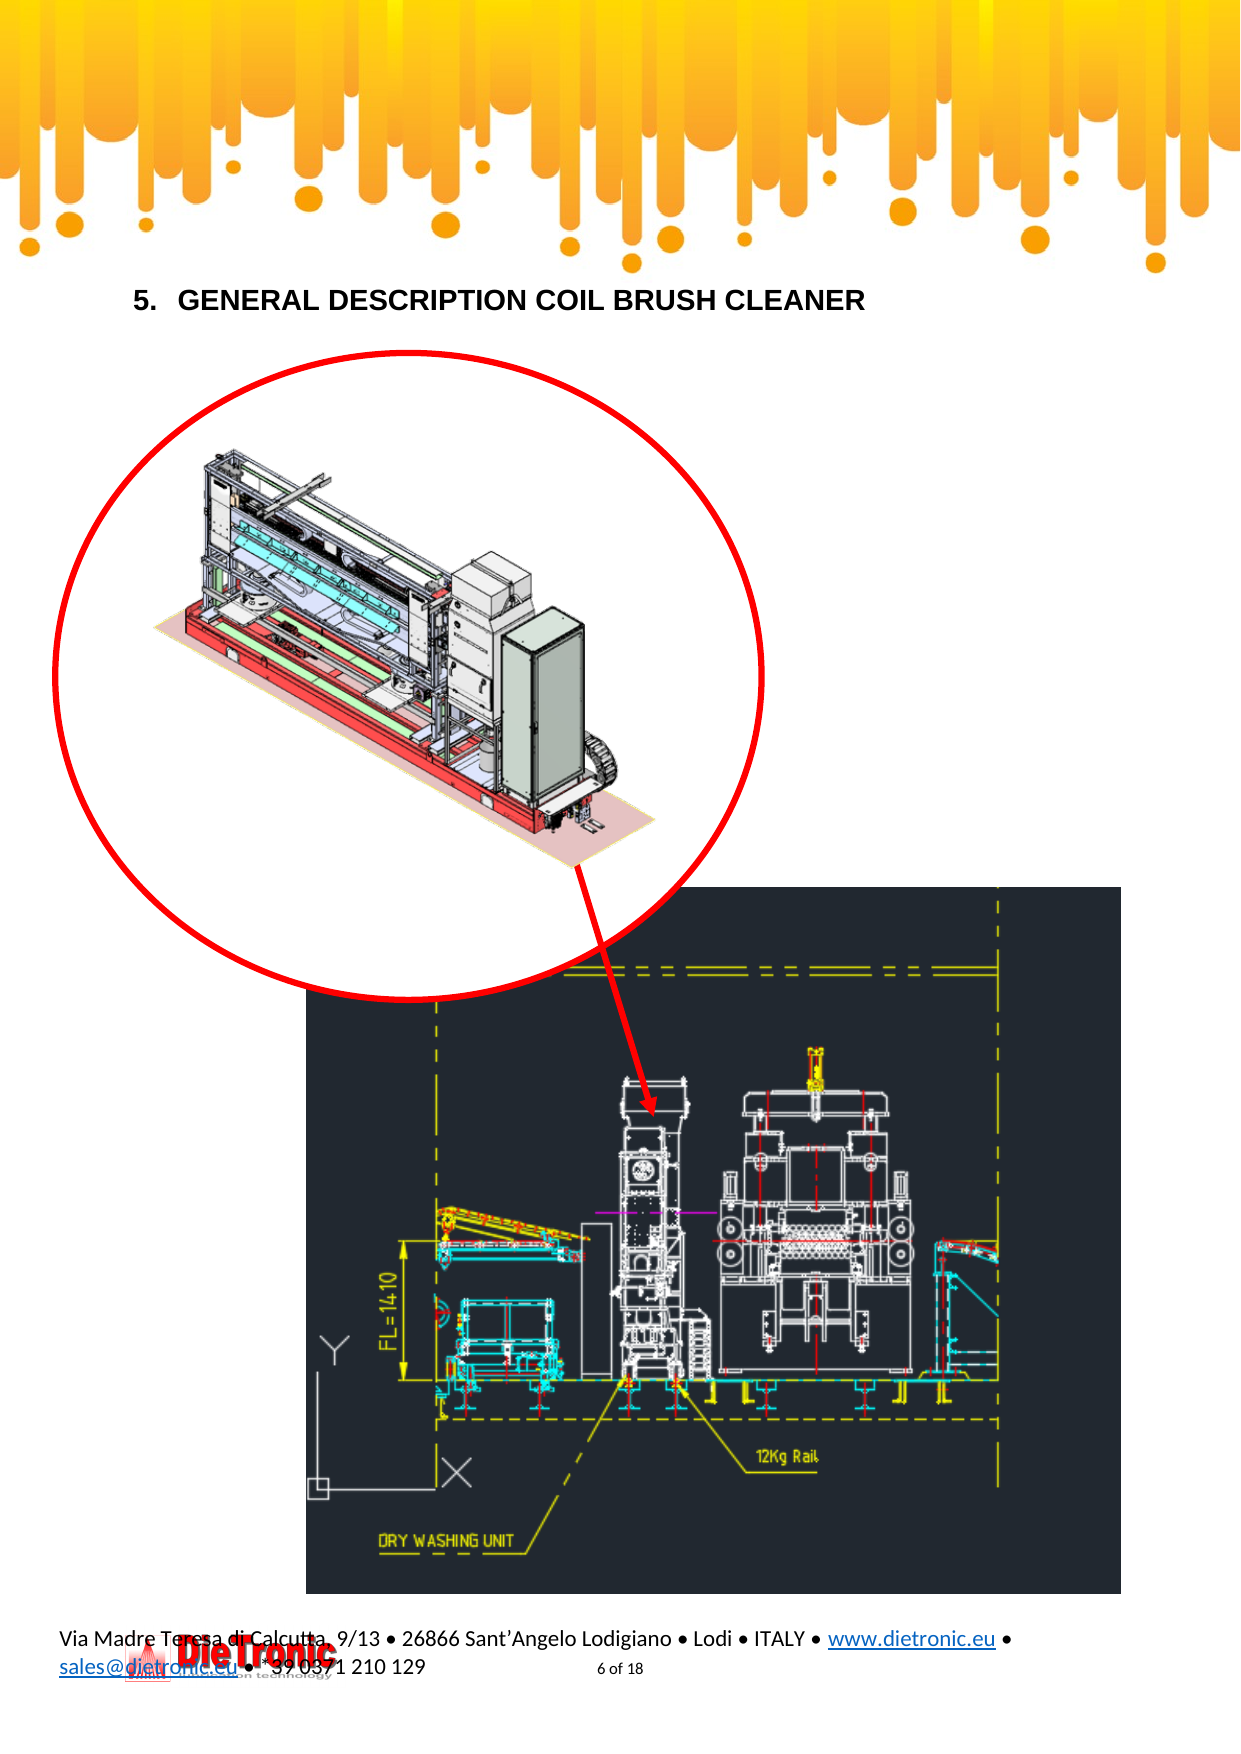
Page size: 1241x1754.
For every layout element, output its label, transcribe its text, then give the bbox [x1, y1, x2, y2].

picture [0, 0, 1241, 283]
subtitle GENERAL DESCRIPTION COIL BRUSH CLEANER [133, 283, 1122, 317]
picture [118, 412, 698, 883]
picture [306, 887, 1121, 1594]
